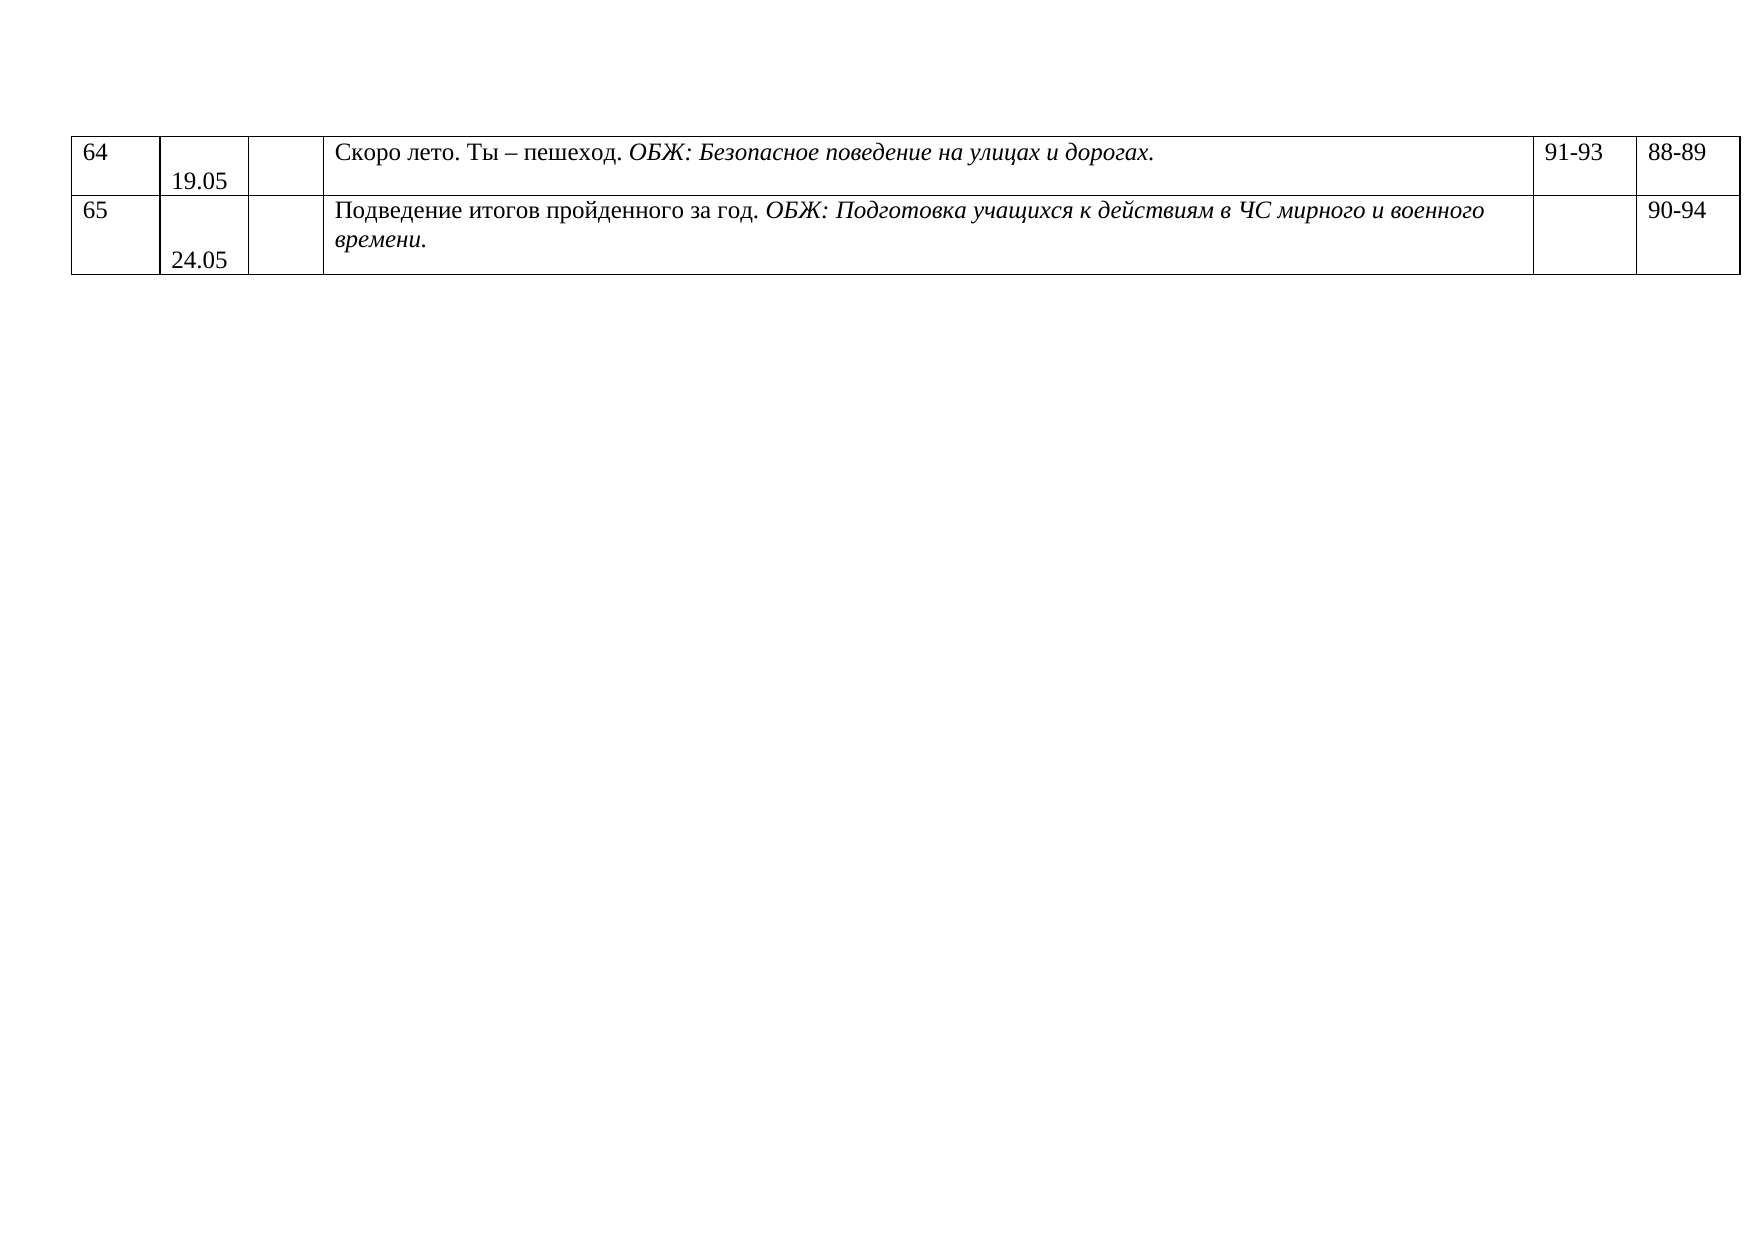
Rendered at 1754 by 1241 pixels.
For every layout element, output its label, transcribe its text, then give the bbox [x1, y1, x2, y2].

table_cell 64 [72, 137, 159, 194]
table_cell Скоро лето. Ты – пешеход. ОБЖ: Безопасное поведение на улицах и дорогах. [324, 137, 1533, 194]
table_cell [249, 137, 323, 194]
table_cell 19.05 [161, 137, 248, 194]
table_cell Подведение итогов пройденного за год. ОБЖ: Подготовка учащихся к действиям в ЧС мирного и военного времени. [324, 196, 1533, 274]
table_cell 90-94 [1637, 196, 1739, 274]
table_cell 65 [72, 196, 159, 274]
table_cell [249, 196, 323, 274]
table_cell [1534, 196, 1636, 274]
table_cell 24.05 [161, 196, 248, 274]
table_cell 88-89 [1637, 137, 1739, 194]
table_cell 91-93 [1534, 137, 1636, 194]
